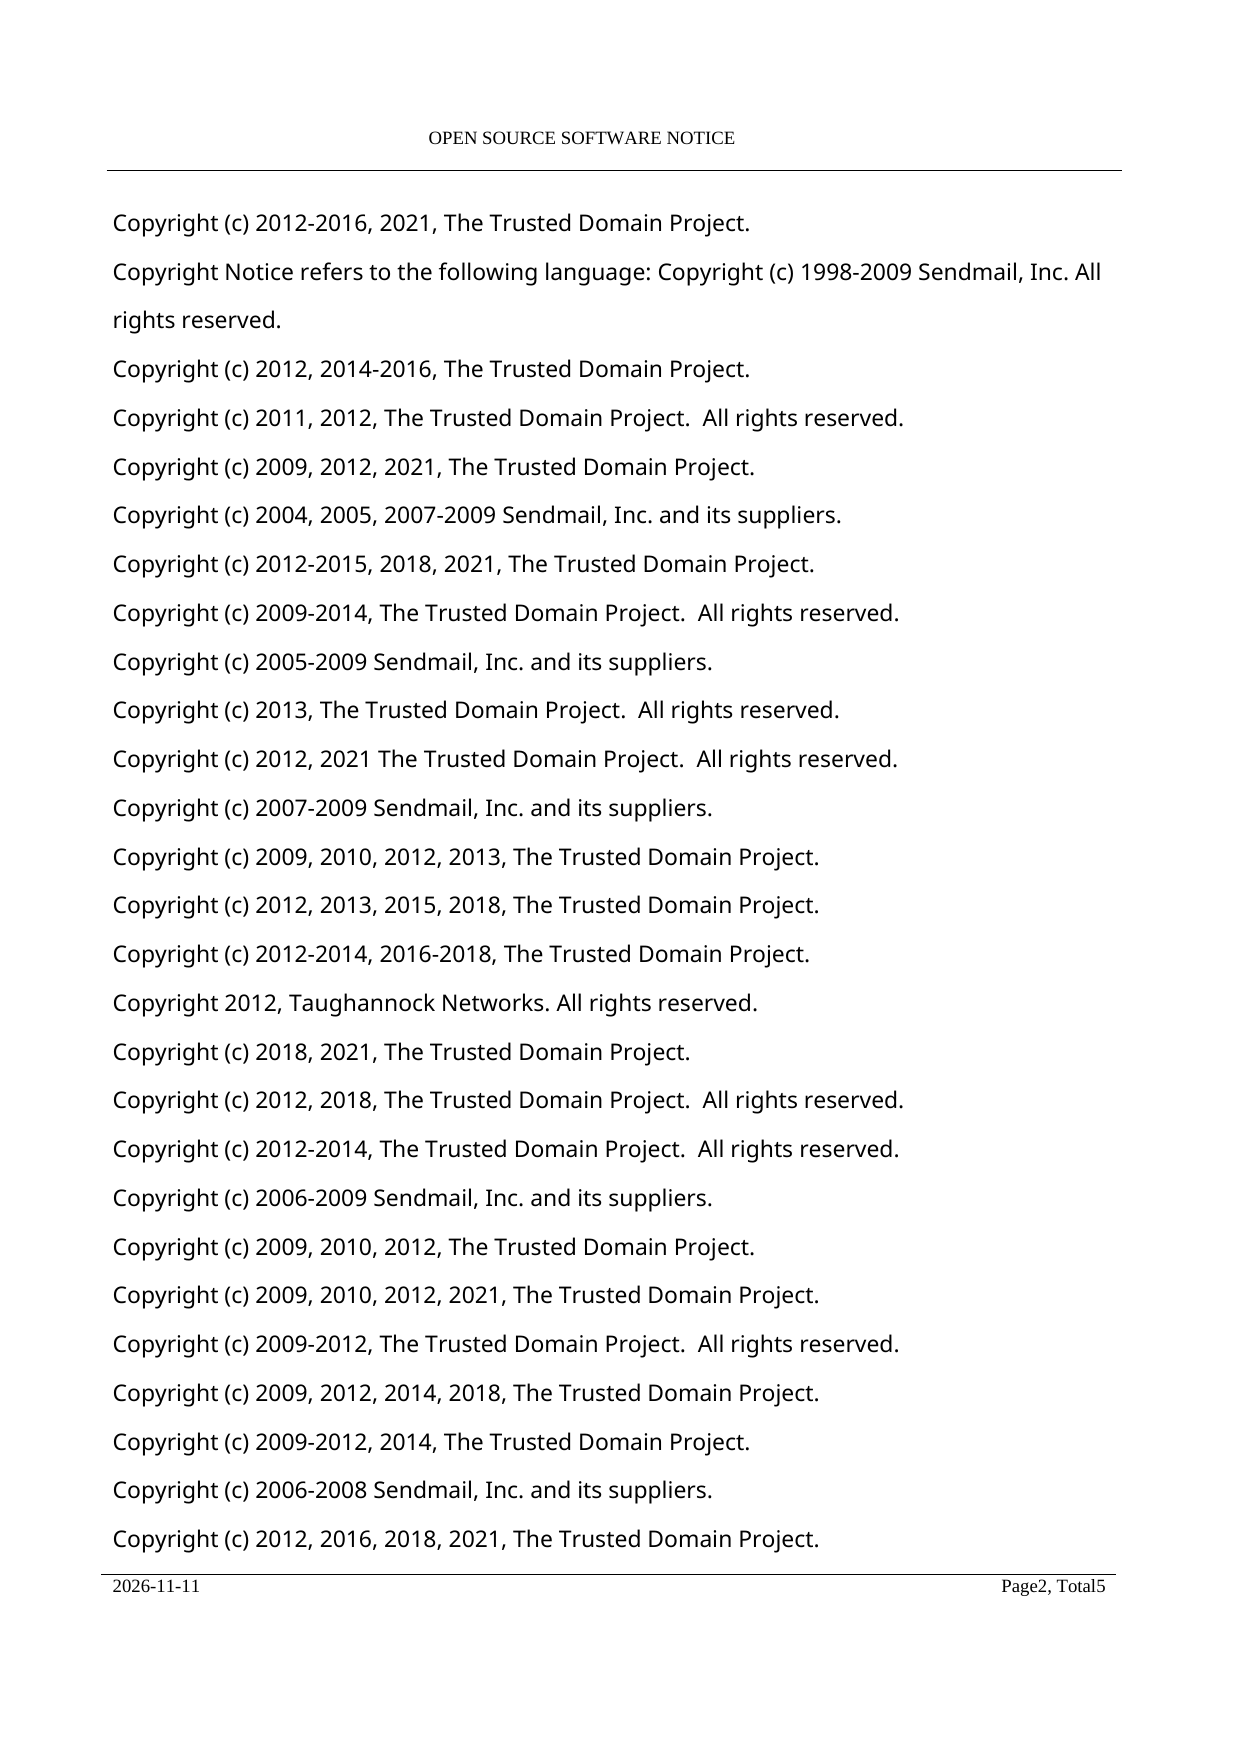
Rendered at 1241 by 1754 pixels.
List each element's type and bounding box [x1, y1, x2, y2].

text [112, 206, 1128, 1555]
